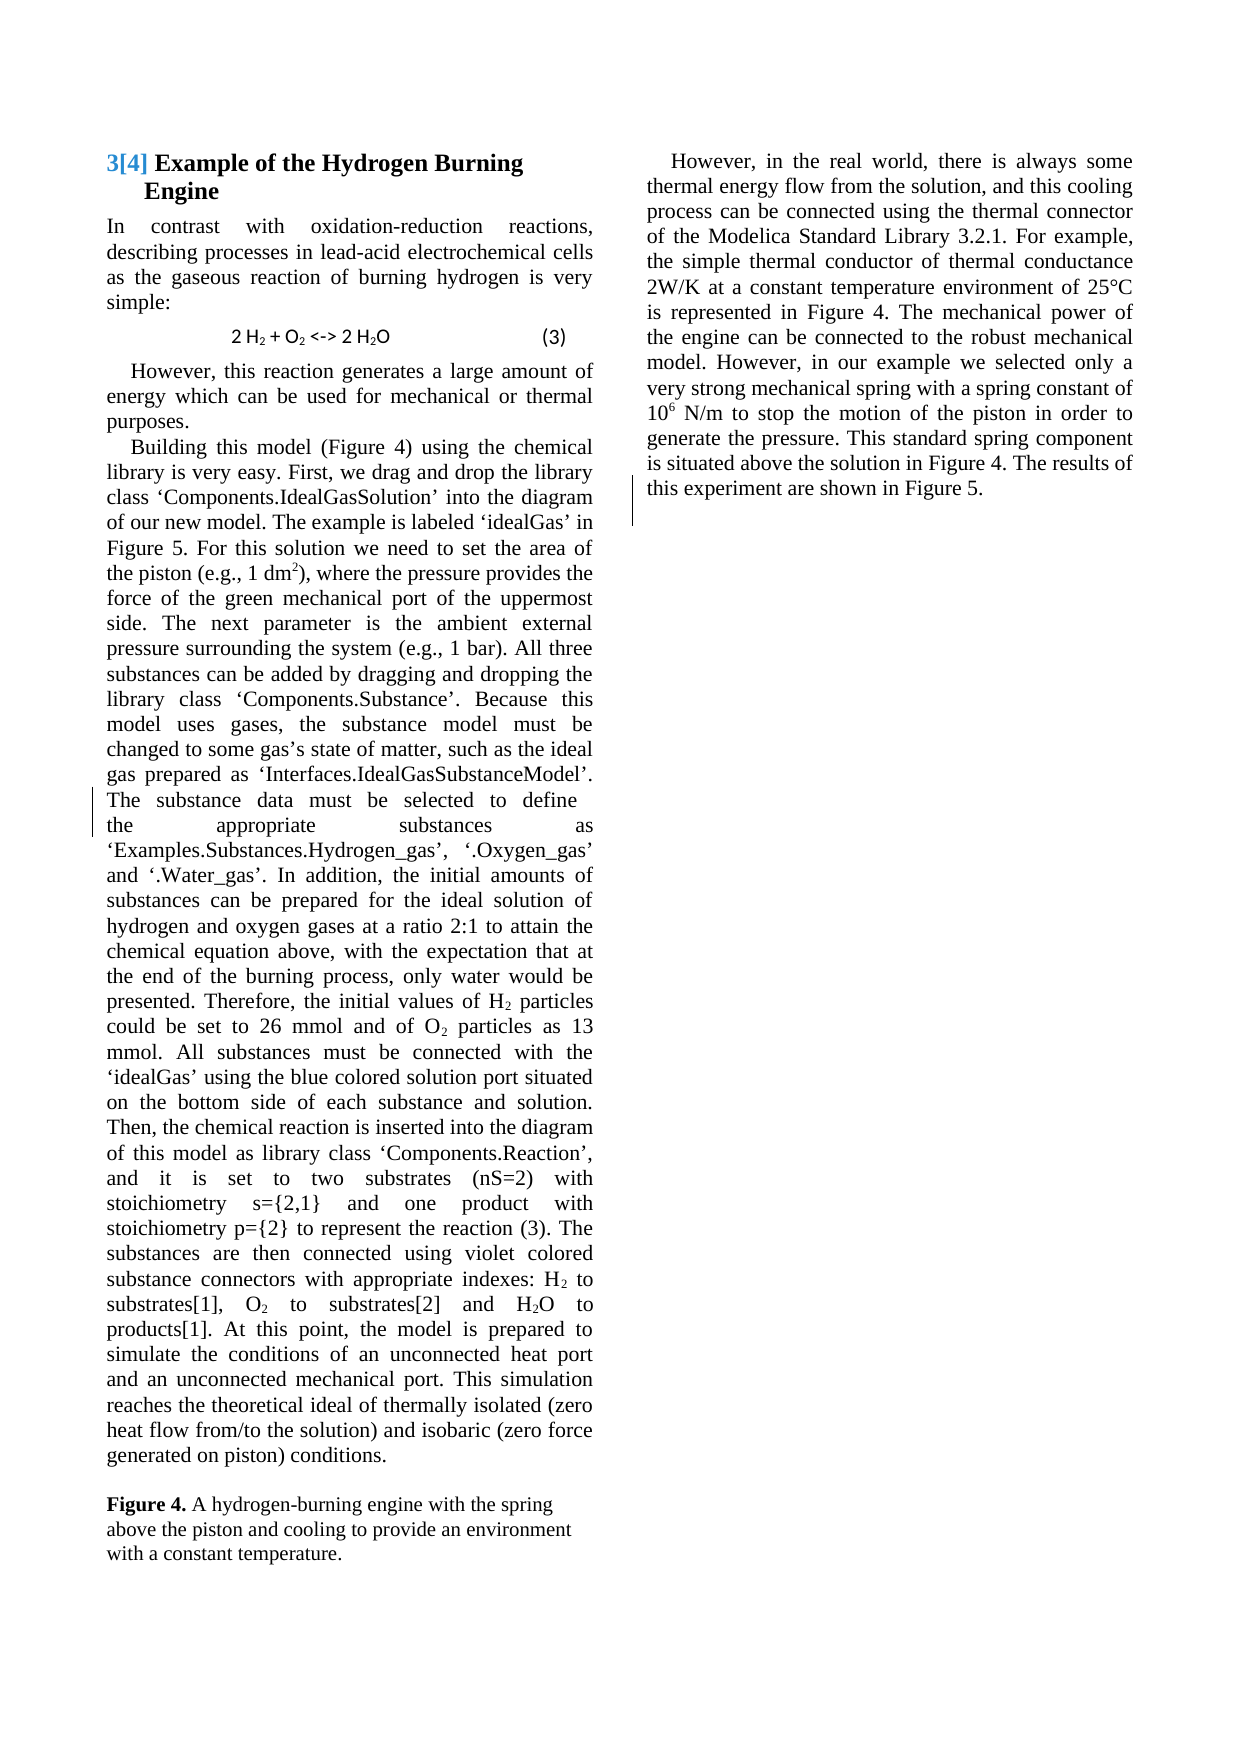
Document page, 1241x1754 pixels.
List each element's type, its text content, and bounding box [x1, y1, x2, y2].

text Figure 4. A hydrogen-burning engine with the spring above the piston and cooling to provide an environment with a constant temperature. [106, 1492, 593, 1564]
text However, this reaction generates a large amount of energy which can be used for mechanical or thermal purposes. [106, 358, 593, 434]
subtitle Example of the Hydrogen Burning Engine [106, 148, 593, 205]
text Building this model (Figure 4) using the chemical library is very easy. First, we drag and drop the library class ‘Components.IdealGasSolution’ into the diagram of our new model. The example is labeled ‘idealGas’ in Figure 5. For this solution we need to set the area of the piston (e.g., 1 dm2), where the pressure provides the force of the green mechanical port of the uppermost side. The next parameter is the ambient external pressure surrounding the system (e.g., 1 bar). All three substances can be added by dragging and dropping the library class ‘Components.Substance’. Because this model uses gases, the substance model must be changed to some gas’s state of matter, such as the ideal gas prepared as ‘Interfaces.IdealGasSubstanceModel’. The substance data must be selected to define the appropriate substances as ‘Examples.Substances.Hydrogen_gas’, ‘.Oxygen_gas’ and ‘.Water_gas’. In addition, the initial amounts of substances can be prepared for the ideal solution of hydrogen and oxygen gases at a ratio 2:1 to attain the chemical equation above, with the expectation that at the end of the burning process, only water would be presented. Therefore, the initial values of H2 particles could be set to 26 mmol and of O2 particles as 13 mmol. All substances must be connected with the ‘idealGas’ using the blue colored solution port situated on the bottom side of each substance and solution. Then, the chemical reaction is inserted into the diagram of this model as library class ‘Components.Reaction’, and it is set to two substrates (nS=2) with stoichiometry s={2,1} and one product with stoichiometry p={2} to represent the reaction (3). The substances are then connected using violet colored substance connectors with appropriate indexes: H2 to substrates[1], O2 to substrates[2] and H2O to products[1]. At this point, the model is prepared to simulate the conditions of an unconnected heat port and an unconnected mechanical port. This simulation reaches the theoretical ideal of thermally isolated (zero heat flow from/to the solution) and isobaric (zero force generated on piston) conditions. [106, 434, 593, 1467]
table_header (3) [526, 314, 582, 358]
table_header 2 H2 + O2 <-> 2 H2O [95, 314, 526, 358]
text However, in the real world, there is always some thermal energy flow from the solution, and this cooling process can be connected using the thermal connector of the Modelica Standard Library 3.2.1. For example, the simple thermal conductor of thermal conductance 2W/K at a constant temperature environment of 25°C is represented in Figure 4. The mechanical power of the engine can be connected to the robust mechanical model. However, in our example we selected only a very strong mechanical spring with a spring constant of 106 N/m to stop the motion of the piston in order to generate the pressure. This standard spring component is situated above the solution in Figure 4. The results of this experiment are shown in Figure 5. [647, 148, 1134, 501]
text In contrast with oxidation-reduction reactions, describing processes in lead-acid electrochemical cells as the gaseous reaction of burning hydrogen is very simple: [106, 213, 593, 314]
